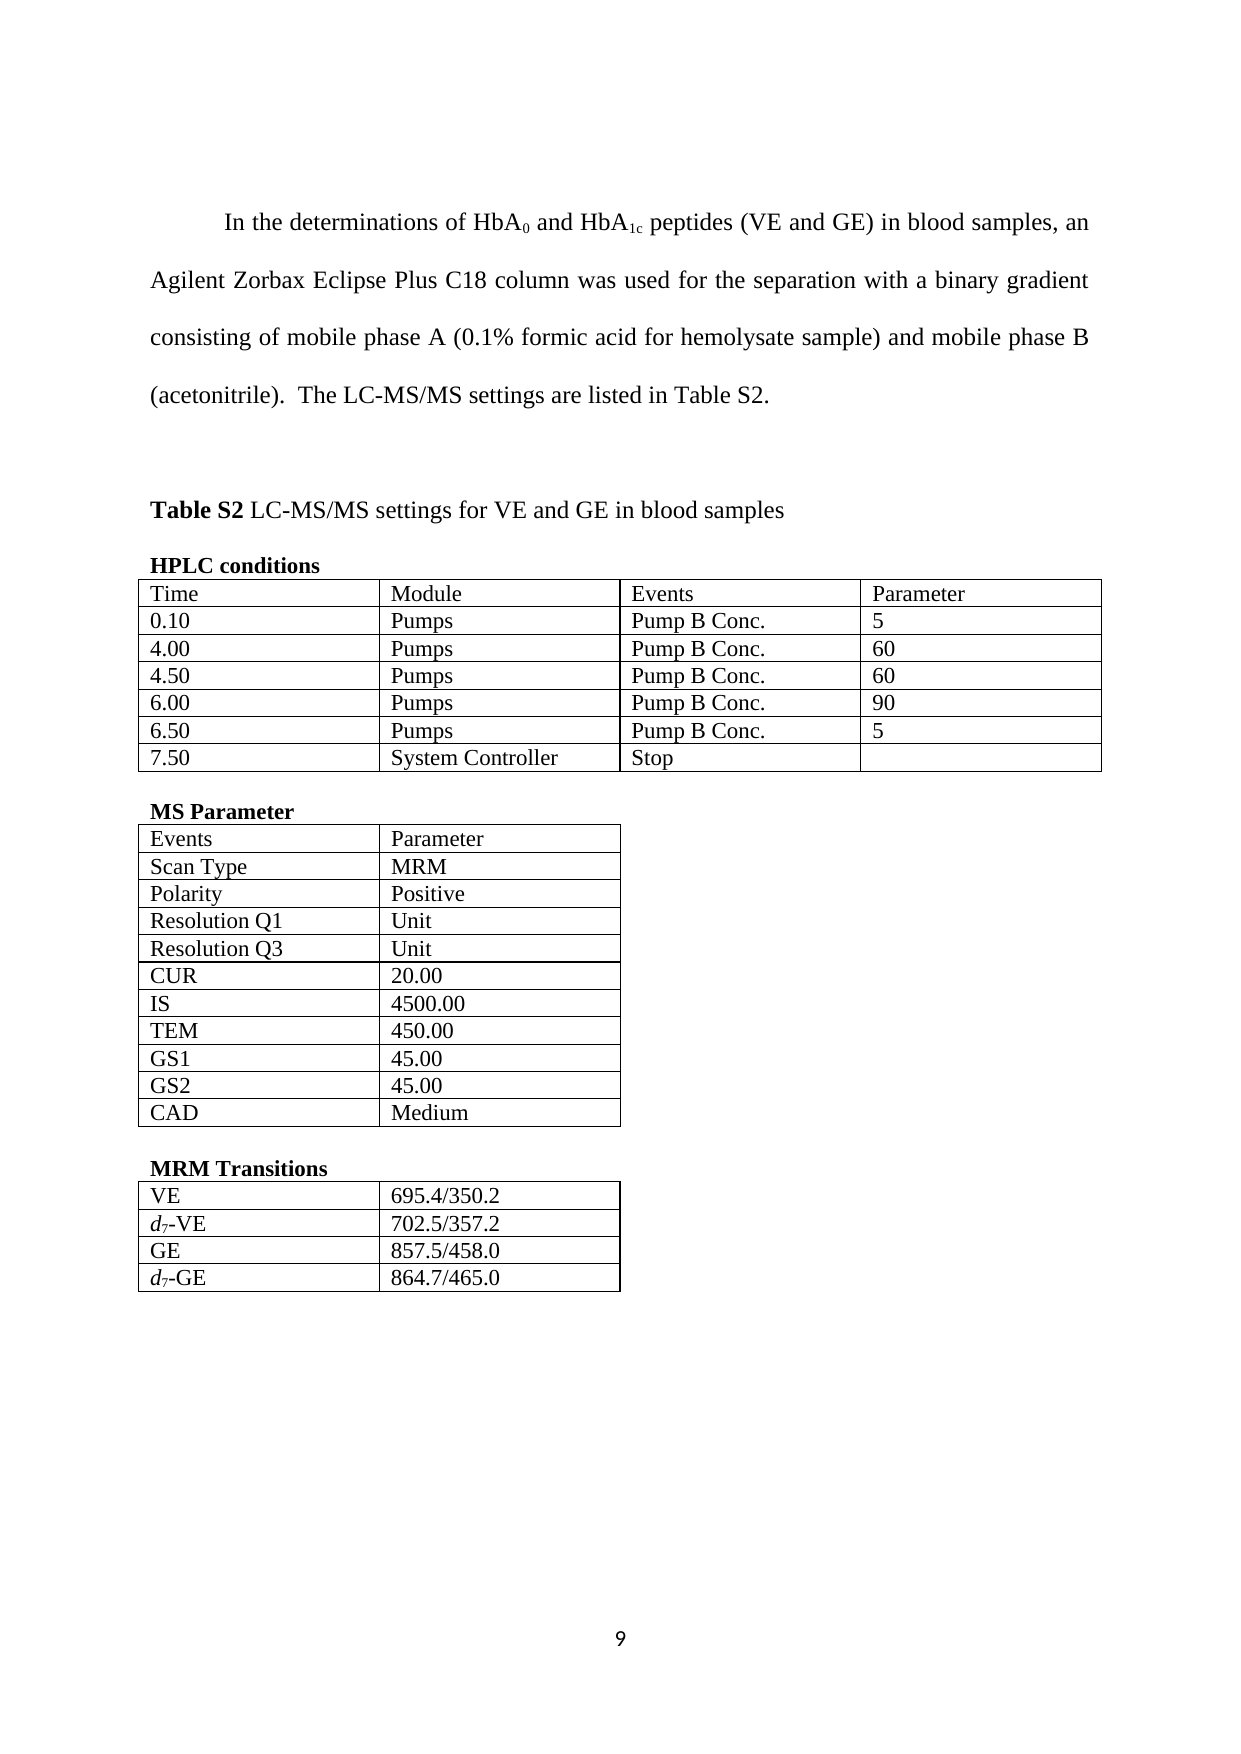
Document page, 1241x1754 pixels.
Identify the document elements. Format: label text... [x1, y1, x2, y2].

table_cell d7-VE [139, 1210, 379, 1236]
table_header Events [621, 580, 860, 606]
table_cell IS [139, 990, 379, 1016]
table_cell Pumps [380, 662, 619, 688]
table_cell System Controller [380, 744, 619, 771]
table_cell 702.5/357.2 [380, 1210, 619, 1236]
table_cell Polarity [139, 880, 379, 907]
table_cell GE [139, 1237, 379, 1263]
table_cell 60 [861, 635, 1101, 661]
table_cell Medium [380, 1099, 620, 1126]
text Table S2 LC-MS/MS settings for VE and GE in blood samples [150, 495, 1090, 524]
table_cell 4500.00 [380, 990, 620, 1016]
table_cell 6.50 [139, 717, 379, 743]
table_cell Pump B Conc. [621, 662, 860, 688]
table_cell 857.5/458.0 [380, 1237, 619, 1263]
table_cell 90 [861, 690, 1101, 716]
text HPLC conditions [150, 552, 1090, 579]
table_cell Pumps [380, 717, 619, 743]
table_cell Pumps [380, 635, 619, 661]
table_cell 60 [861, 662, 1101, 688]
table_cell Pump B Conc. [621, 717, 860, 743]
table_cell 0.10 [139, 607, 379, 634]
table_cell 4.00 [139, 635, 379, 661]
table_cell Pump B Conc. [621, 690, 860, 716]
text In the determinations of HbA0 and HbA1c peptides (VE and GE) in blood samples, an Agilent Zorbax Eclipse Plus C18 column was used for the separation with a binary gradient consisting of mobile phase A (0.1% formic acid for hemolysate sample) and mobile phase B (acetonitrile). The LC-MS/MS settings are listed in Table S2. [150, 207, 1090, 409]
table_cell TEM [139, 1017, 379, 1043]
table_cell 7.50 [139, 744, 379, 771]
text MS Parameter [150, 798, 1090, 824]
table_cell 864.7/465.0 [380, 1264, 619, 1291]
table_cell 4.50 [139, 662, 379, 688]
table_cell GS1 [139, 1045, 379, 1071]
table_cell 45.00 [380, 1072, 620, 1098]
table_header Parameter [380, 825, 620, 852]
table_cell 45.00 [380, 1045, 620, 1071]
table_cell Pump B Conc. [621, 607, 860, 634]
table_cell MRM [380, 853, 620, 879]
table_cell Unit [380, 935, 620, 961]
table_cell Resolution Q1 [139, 908, 379, 934]
table_cell [861, 744, 1101, 771]
table_cell 20.00 [380, 963, 620, 989]
table_cell Positive [380, 880, 620, 907]
table_header Module [380, 580, 619, 606]
table_cell Resolution Q3 [139, 935, 379, 961]
table_cell CUR [139, 963, 379, 989]
table_cell Stop [621, 744, 860, 771]
table_header VE [139, 1182, 379, 1208]
text MRM Transitions [150, 1155, 1090, 1181]
table_cell GS2 [139, 1072, 379, 1098]
table_cell d7-GE [139, 1264, 379, 1291]
table_header 695.4/350.2 [380, 1182, 619, 1208]
table_cell Pump B Conc. [621, 635, 860, 661]
table_header Events [139, 825, 379, 852]
table_cell 450.00 [380, 1017, 620, 1043]
table_cell Scan Type [139, 853, 379, 879]
table_cell Pumps [380, 607, 619, 634]
table_cell 5 [861, 607, 1101, 634]
table_header Time [139, 580, 379, 606]
table_header Parameter [861, 580, 1101, 606]
table_cell Unit [380, 908, 620, 934]
table_cell 5 [861, 717, 1101, 743]
table_cell Pumps [380, 690, 619, 716]
table_cell CAD [139, 1099, 379, 1126]
table_cell 6.00 [139, 690, 379, 716]
